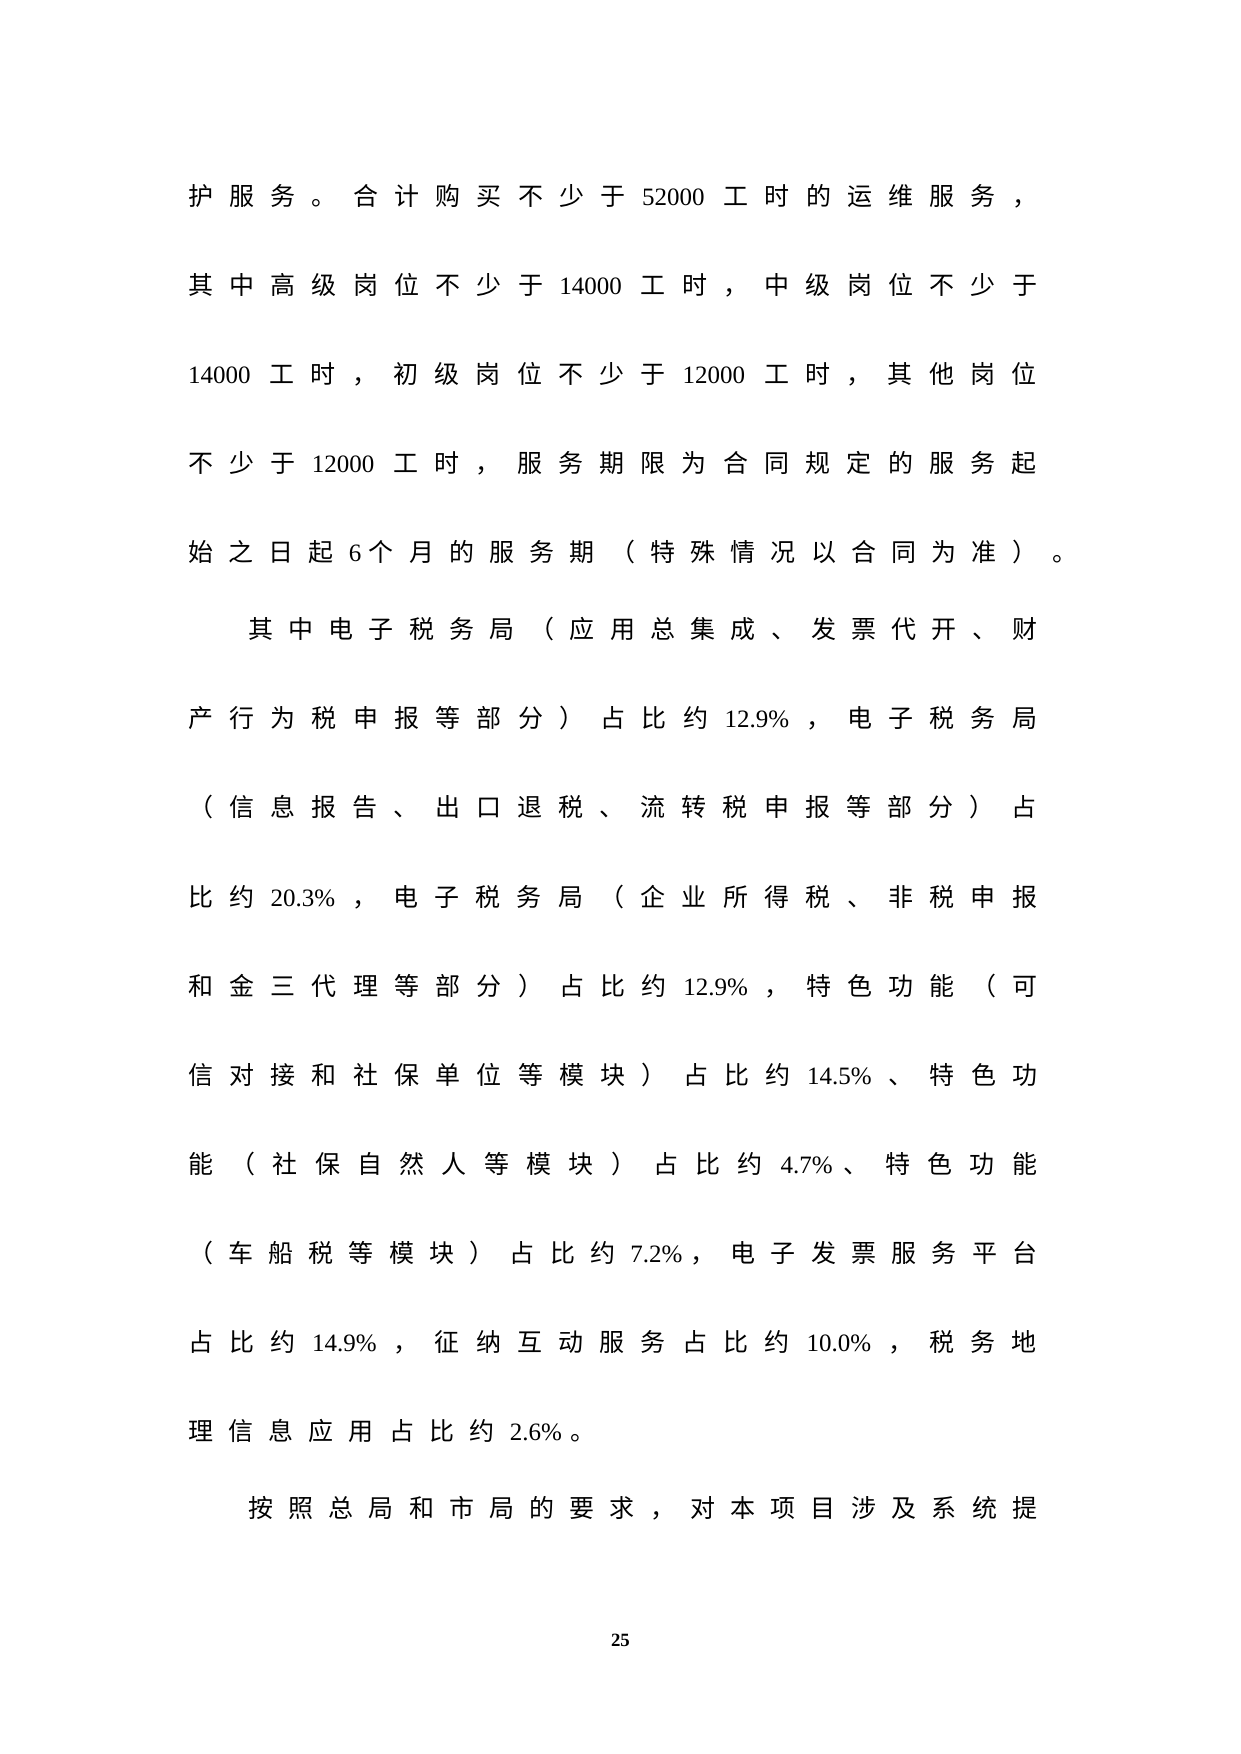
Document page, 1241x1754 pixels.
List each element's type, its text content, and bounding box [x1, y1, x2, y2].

text 其中电子税务局（应用总集成、发票代开、财产行为税申报等部分）占比约12.9%，电子税务局（信息报告、出口退税、流转税申报等部分）占比约20.3%，电子税务局（企业所得税、非税申报和金三代理等部分）占比约12.9%，特色功能（可信对接和社保单位等模块）占比约14.5%、特色功能（社保自然人等模块）占比约4.7%、特色功能（车船税等模块）占比约7.2%，电子发票服务平台占比约14.9%，征纳互动服务占比约10.0%，税务地理信息应用占比约2.6%。 [188, 598, 1052, 1459]
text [188, 1477, 1052, 1537]
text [188, 164, 1052, 580]
